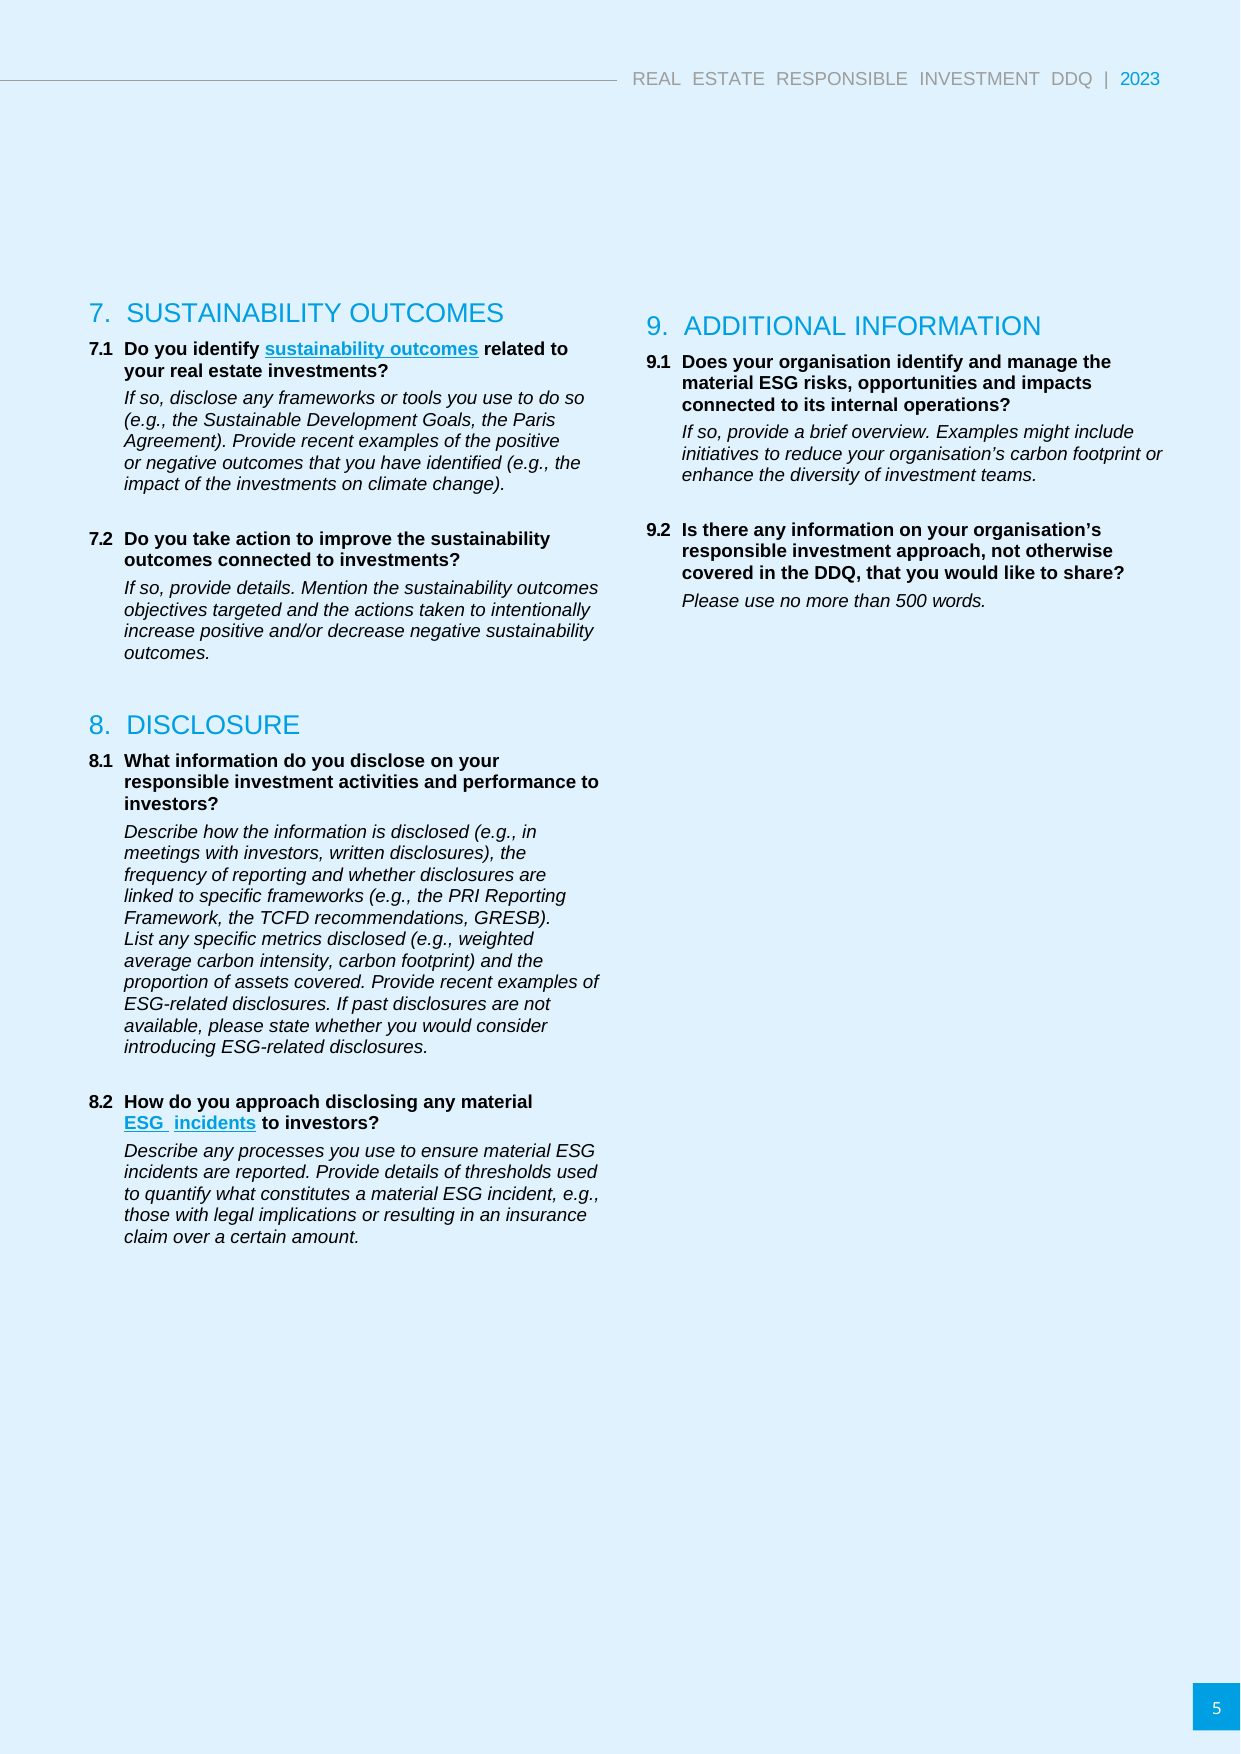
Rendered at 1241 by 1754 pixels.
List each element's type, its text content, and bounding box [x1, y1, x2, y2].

list Do you identify sustainability outcomes related to your real estate investments? [88, 338, 573, 381]
text or negative outcomes that you have identified (e.g., the impact of the investments on climate change). [124, 452, 610, 495]
text If so, provide a brief overview. Examples might include initiatives to reduce your organisation’s carbon footprint or enhance the diversity of investment teams. [682, 421, 1180, 486]
text Describe how the information is disclosed (e.g., in meetings with investors, written disclosures), the frequency of reporting and whether disclosures are linked to specific frameworks (e.g., the PRI Reporting Framework, the TCFD recommendations, GRESB). [124, 820, 592, 928]
subtitle SUSTAINABILITY OUTCOMES [88, 297, 613, 328]
list Is there any information on your organisation’s responsible investment approach, not otherwise covered in the DDQ, that you would like to share? [646, 519, 1125, 583]
text List any specific metrics disclosed (e.g., weighted average carbon intensity, carbon footprint) and the proportion of assets covered. Provide recent examples of ESG-related disclosures. If past disclosures are not available, please state whether you would consider introducing ESG-related disclosures. [124, 928, 604, 1058]
subtitle DISCLOSURE [88, 709, 613, 740]
subtitle ADDITIONAL INFORMATION [646, 309, 1182, 341]
list How do you approach disclosing any material ESG incidents to investors? [88, 1091, 574, 1134]
text If so, disclose any frameworks or tools you use to do so (e.g., the Sustainable Development Goals, the Paris Agreement). Provide recent examples of the positive [124, 387, 592, 452]
list Do you take action to improve the sustainability outcomes connected to investments? [88, 528, 554, 571]
list Does your organisation identify and manage the material ESG risks, opportunities and impacts connected to its internal operations? [646, 351, 1114, 415]
text Please use no more than 500 words. [682, 589, 1182, 611]
text Describe any processes you use to ensure material ESG incidents are reported. Provide details of thresholds used to quantify what constitutes a material ESG incident, e.g., those with legal implications or resulting in an insurance claim over a certain amount. [124, 1139, 610, 1247]
list What information do you disclose on your responsible investment activities and performance to investors? [88, 750, 609, 814]
text REAL ESTATE RESPONSIBLE INVESTMENT DDQ | 2023 [632, 68, 1182, 90]
text If so, provide details. Mention the sustainability outcomes objectives targeted and the actions taken to intentionally increase positive and/or decrease negative sustainability outcomes. [124, 577, 610, 663]
